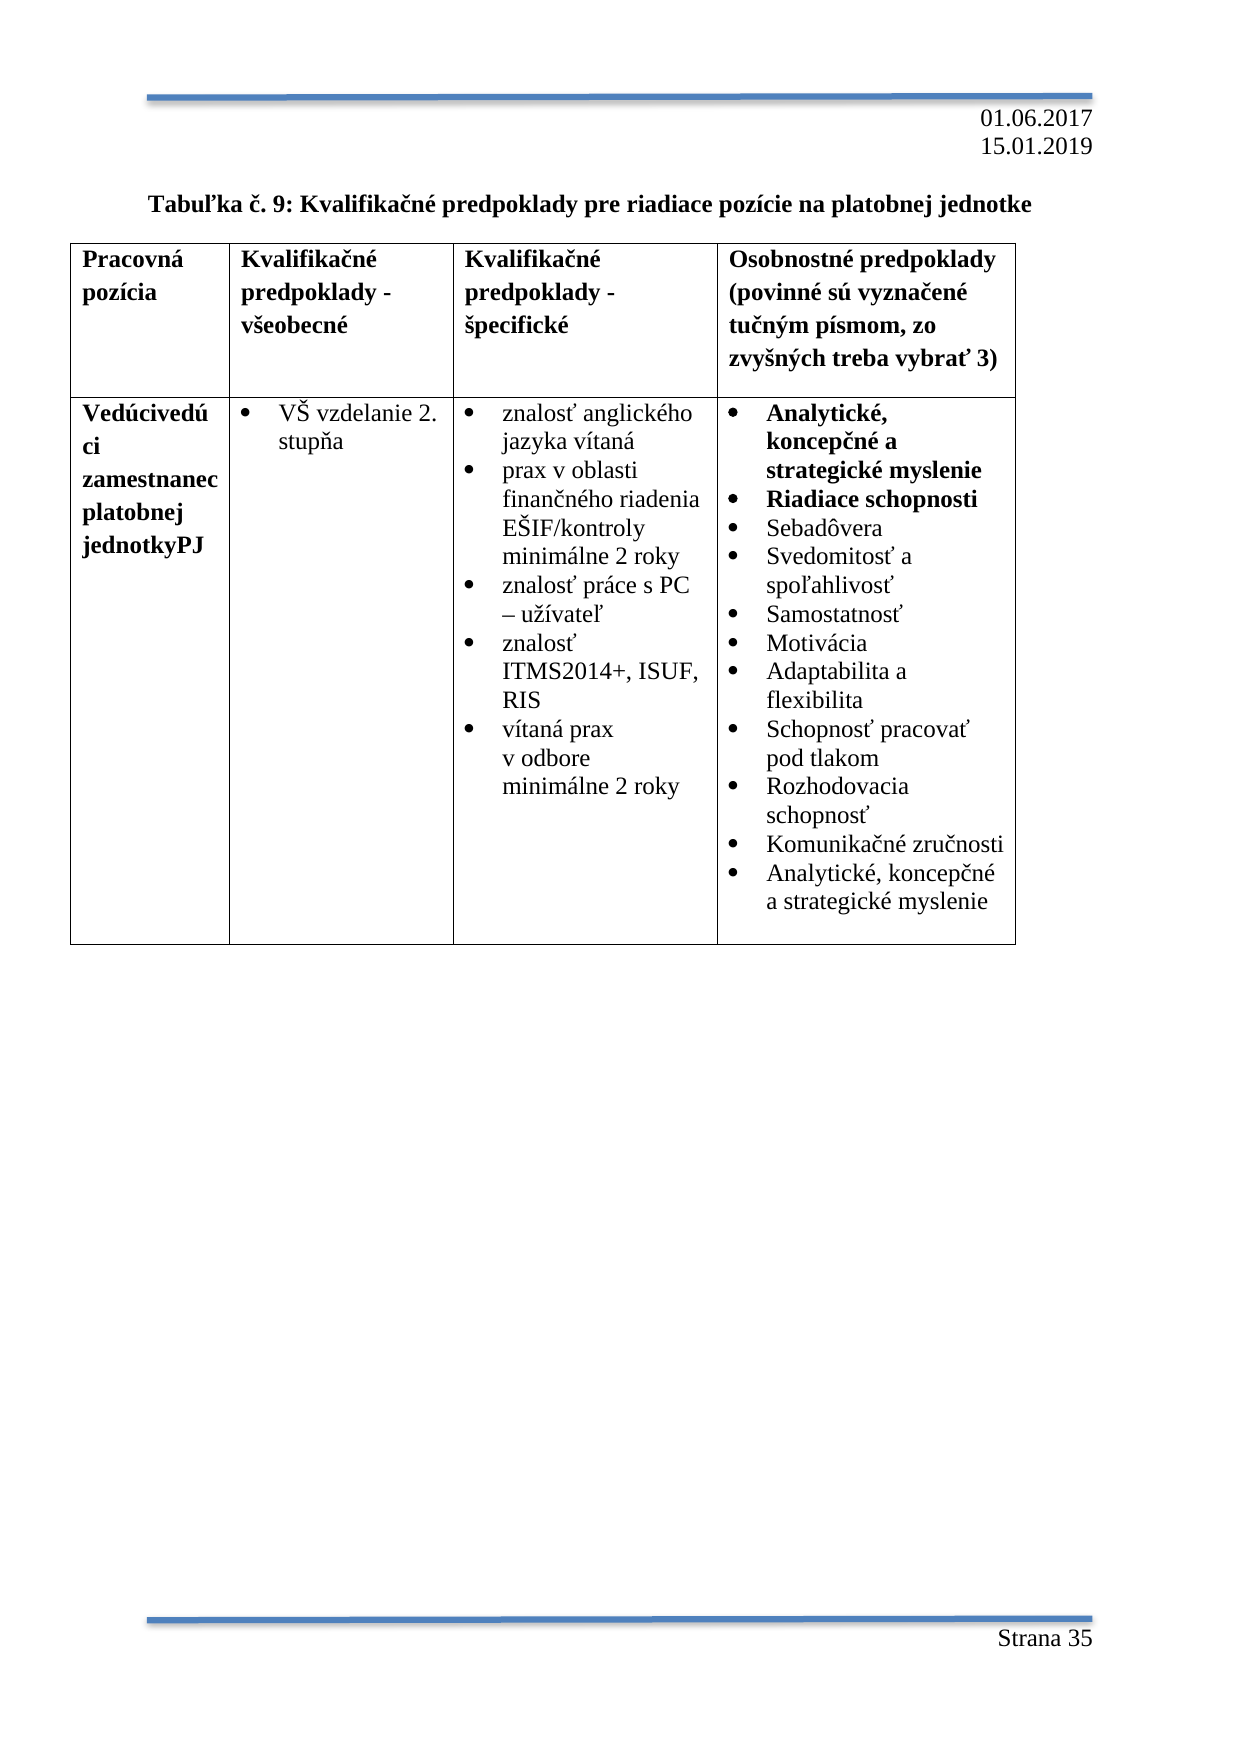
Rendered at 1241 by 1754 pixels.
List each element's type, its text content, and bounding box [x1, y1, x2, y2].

table_header Kvalifikačné predpoklady - špecifické [454, 244, 717, 397]
table_header Osobnostné predpoklady (povinné sú vyznačené tučným písmom, zo zvyšných treba vybrať 3) [718, 244, 1015, 397]
table_cell zamestnanec [71, 398, 229, 944]
table_cell znalosť anglického jazyka vítaná prax v oblasti finančného riadenia EŠIF/kontroly vítaná [454, 398, 717, 944]
table_header Pracovná pozícia [71, 244, 229, 397]
table_cell VŠ vzdelanie 2.stupňa [230, 398, 453, 944]
text Tabuľka č. 9: Kvalifikačné predpoklady pre riadiace pozície na platobnej jednotke [148, 189, 1092, 218]
table_header Kvalifikačné predpoklady - všeobecné [230, 244, 453, 397]
